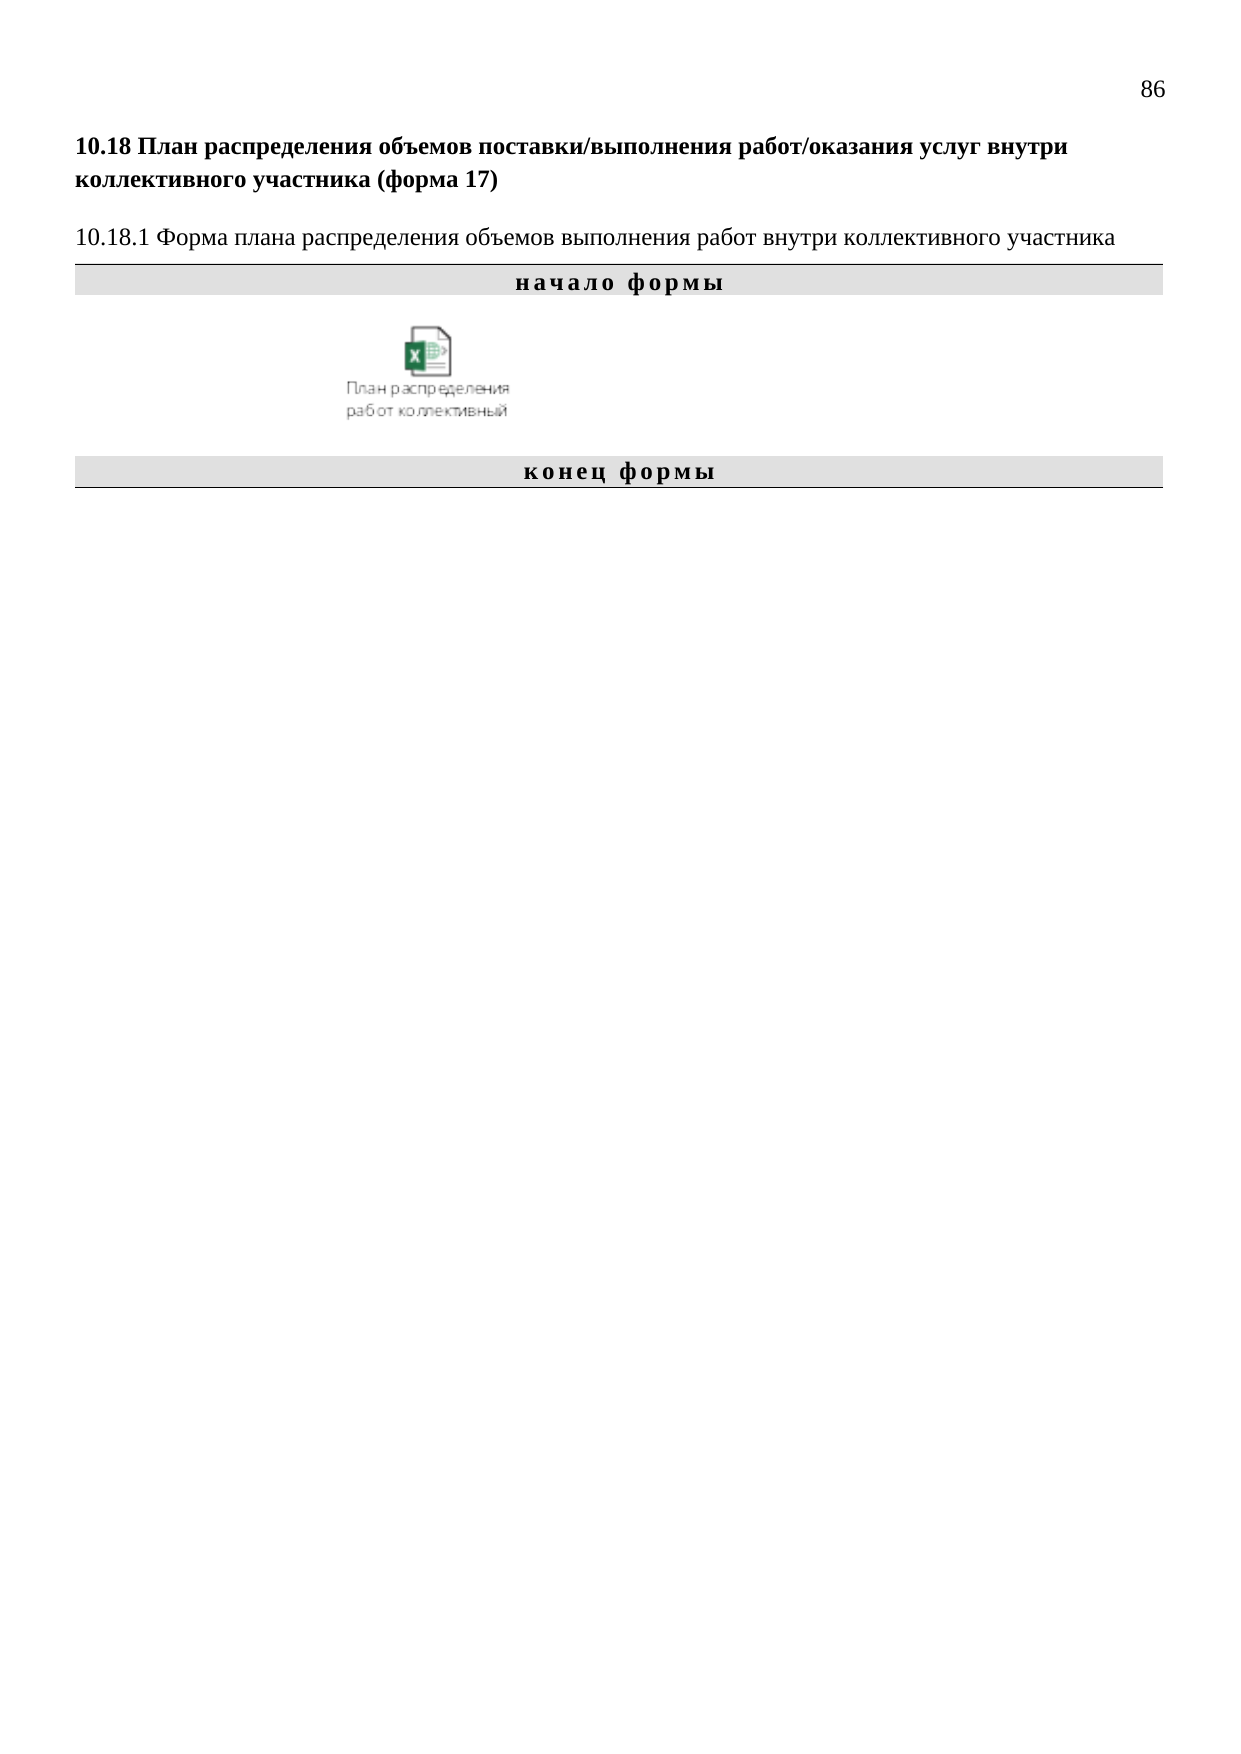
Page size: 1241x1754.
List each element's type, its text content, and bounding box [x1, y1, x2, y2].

text конец формы [75, 456, 1163, 487]
text 10.18.1 Форма плана распределения объемов выполнения работ внутри коллективного участника [75, 222, 1165, 251]
text начало формы [75, 265, 1163, 295]
text 10.18 План распределения объемов поставки/выполнения работ/оказания услуг внутри коллективного участника (форма 17) [75, 131, 1165, 193]
